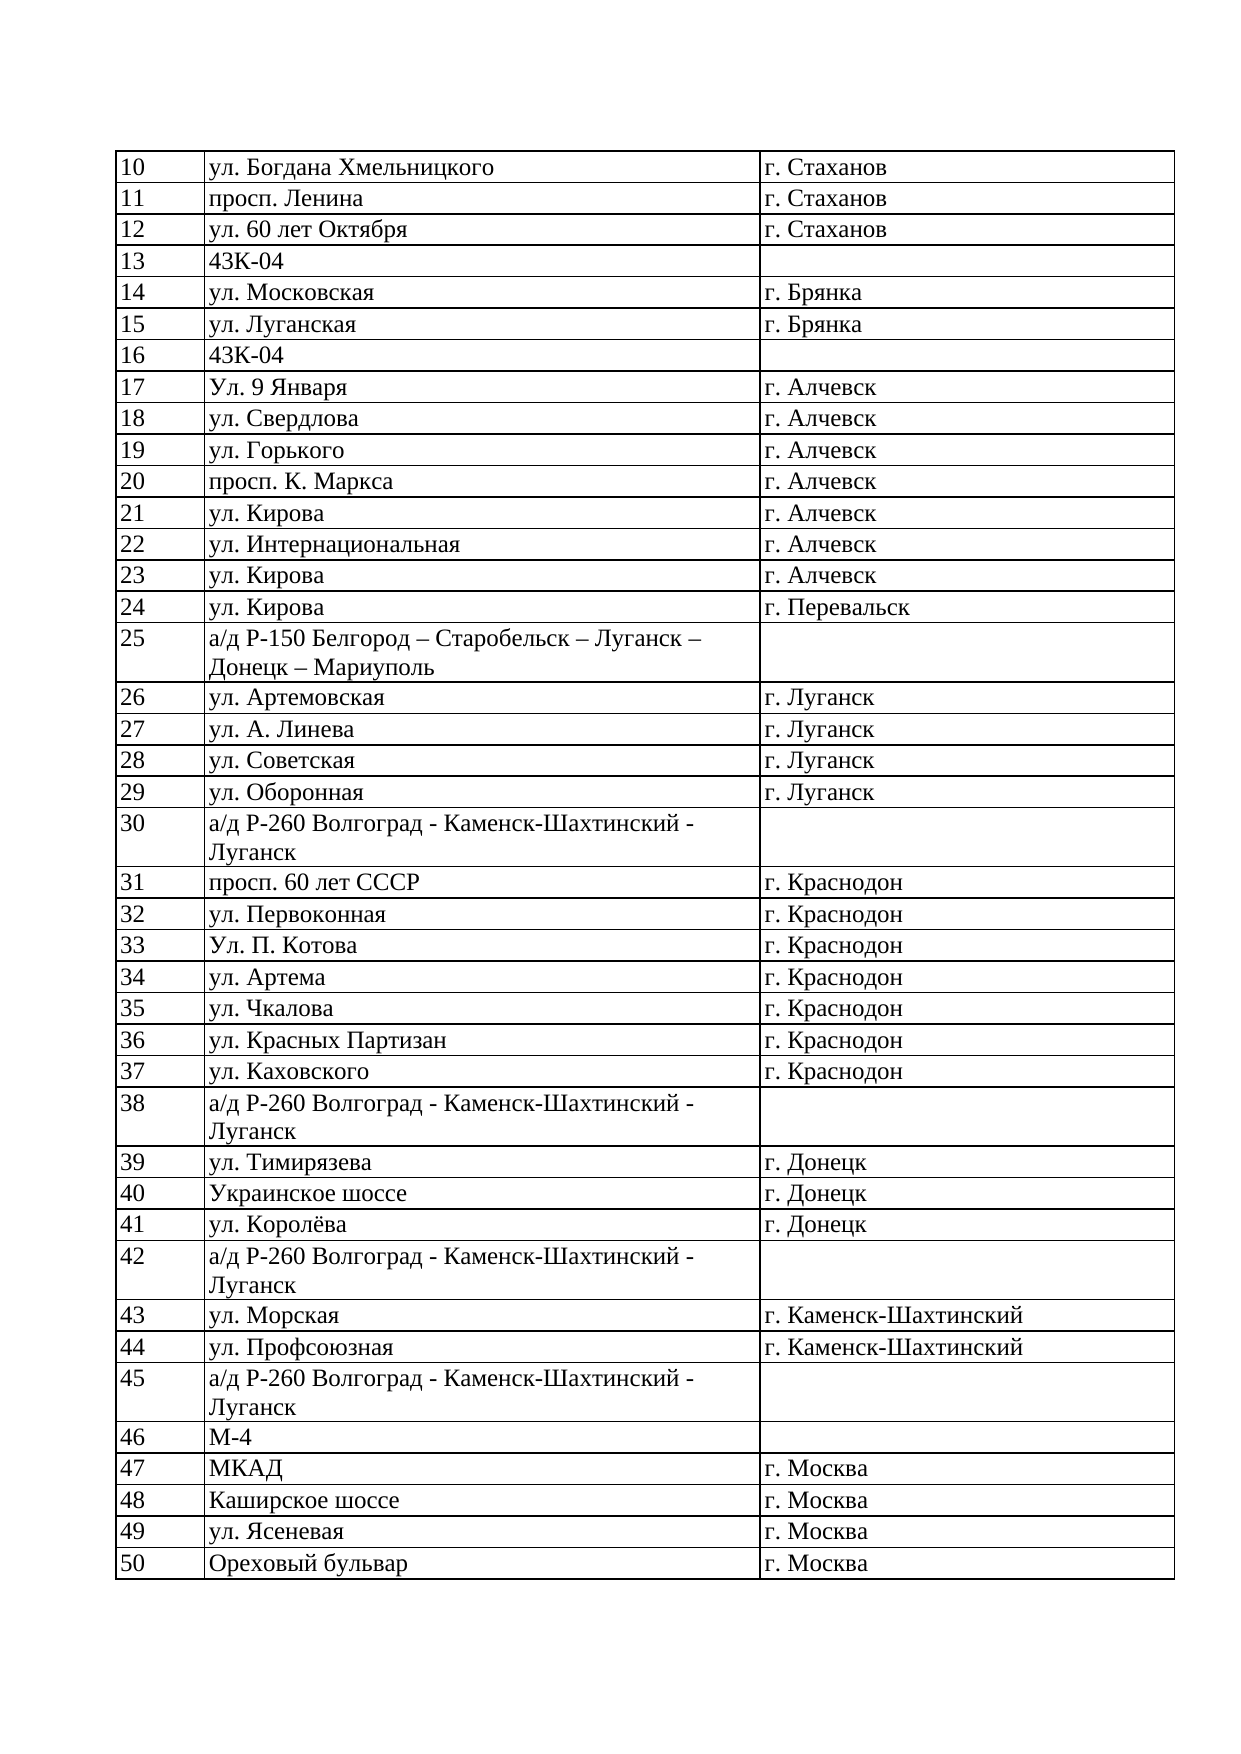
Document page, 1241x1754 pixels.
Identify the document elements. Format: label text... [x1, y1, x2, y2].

table_cell 32 [117, 899, 204, 929]
table_cell ул. Кирова [205, 498, 759, 527]
table_cell ул. Советская [205, 746, 759, 775]
table_cell 29 [117, 777, 204, 807]
table_cell Ореховый бульвар [205, 1548, 759, 1578]
table_cell г. Донецк [761, 1147, 1174, 1177]
table_cell г. Донецк [761, 1210, 1174, 1239]
table_cell 24 [117, 592, 204, 622]
table_cell г. Краснодон [761, 867, 1174, 897]
table_cell г. Луганск [761, 683, 1174, 712]
table_cell 45 [117, 1363, 204, 1421]
table_cell ул. Кирова [205, 592, 759, 622]
table_cell 48 [117, 1485, 204, 1515]
table_cell 17 [117, 372, 204, 402]
table_cell [761, 1088, 1174, 1145]
table_cell г. Алчевск [761, 529, 1174, 559]
table_cell а/д Р-260 Волгоград - Каменск-Шахтинский - Луганск [205, 1088, 759, 1145]
table_cell ул. Тимирязева [205, 1147, 759, 1177]
table_cell а/д Р-260 Волгоград - Каменск-Шахтинский - Луганск [205, 1363, 759, 1421]
table_cell г. Москва [761, 1517, 1174, 1546]
table_cell г. Каменск-Шахтинский [761, 1300, 1174, 1330]
table_cell 42 [117, 1241, 204, 1298]
table_cell 36 [117, 1025, 204, 1054]
table_cell а/д Р-260 Волгоград - Каменск-Шахтинский - Луганск [205, 808, 759, 866]
table_cell г. Москва [761, 1454, 1174, 1483]
table_cell 27 [117, 714, 204, 744]
table_cell ул. Горького [205, 435, 759, 464]
table_cell ул. Артемовская [205, 683, 759, 712]
table_cell ул. Артема [205, 962, 759, 992]
table_cell г. Луганск [761, 777, 1174, 807]
table_cell ул. Ясеневая [205, 1517, 759, 1546]
table_cell г. Москва [761, 1485, 1174, 1515]
table_cell г. Краснодон [761, 962, 1174, 992]
table_cell г. Брянка [761, 277, 1174, 307]
table_cell 14 [117, 277, 204, 307]
table_cell просп. Ленина [205, 183, 759, 213]
table_cell 41 [117, 1210, 204, 1239]
table_cell 12 [117, 215, 204, 244]
table_cell 10 [117, 152, 204, 181]
table_cell а/д Р-150 Белгород – Старобельск – Луганск – Донецк – Мариуполь [205, 623, 759, 681]
table_cell [761, 1363, 1174, 1421]
table_cell г. Донецк [761, 1178, 1174, 1208]
table_cell просп. К. Маркса [205, 466, 759, 496]
table_cell просп. 60 лет СССР [205, 867, 759, 897]
table_cell [761, 246, 1174, 276]
table_cell г. Алчевск [761, 372, 1174, 402]
table_cell ул. Луганская [205, 309, 759, 339]
table_cell а/д Р-260 Волгоград - Каменск-Шахтинский - Луганск [205, 1241, 759, 1298]
table_cell ул. Красных Партизан [205, 1025, 759, 1054]
table_cell 43К-04 [205, 246, 759, 276]
table_cell ул. Чкалова [205, 993, 759, 1023]
table_cell М-4 [205, 1422, 759, 1452]
table_cell 31 [117, 867, 204, 897]
table_cell г. Перевальск [761, 592, 1174, 622]
table_cell 33 [117, 930, 204, 960]
table_cell г. Луганск [761, 746, 1174, 775]
table_cell 43 [117, 1300, 204, 1330]
table_cell г. Каменск-Шахтинский [761, 1332, 1174, 1361]
table_cell г. Алчевск [761, 498, 1174, 527]
table_cell г. Луганск [761, 714, 1174, 744]
table_cell 40 [117, 1178, 204, 1208]
table_cell 23 [117, 561, 204, 590]
table_cell 26 [117, 683, 204, 712]
table_cell [761, 808, 1174, 866]
table_cell ул. Профсоюзная [205, 1332, 759, 1361]
table_cell 47 [117, 1454, 204, 1483]
table_cell 25 [117, 623, 204, 681]
table_cell 13 [117, 246, 204, 276]
table_cell 39 [117, 1147, 204, 1177]
table_cell 22 [117, 529, 204, 559]
table_cell 37 [117, 1056, 204, 1086]
table_cell 15 [117, 309, 204, 339]
table_cell ул. Свердлова [205, 403, 759, 433]
table_cell 16 [117, 340, 204, 370]
table_cell ул. Морская [205, 1300, 759, 1330]
table_cell г. Стаханов [761, 152, 1174, 181]
table_cell 38 [117, 1088, 204, 1145]
table_cell г. Алчевск [761, 403, 1174, 433]
table_cell г. Алчевск [761, 435, 1174, 464]
table_cell ул. Королёва [205, 1210, 759, 1239]
table_cell 46 [117, 1422, 204, 1452]
table_cell ул. Каховского [205, 1056, 759, 1086]
table_cell ул. Московская [205, 277, 759, 307]
table_cell [761, 1422, 1174, 1452]
table_cell [761, 1241, 1174, 1298]
table_cell г. Краснодон [761, 993, 1174, 1023]
table_cell [761, 340, 1174, 370]
table_cell 11 [117, 183, 204, 213]
table_cell 34 [117, 962, 204, 992]
table_cell МКАД [205, 1454, 759, 1483]
table_cell г. Краснодон [761, 930, 1174, 960]
table_cell 18 [117, 403, 204, 433]
table_cell Ул. 9 Января [205, 372, 759, 402]
table_cell г. Стаханов [761, 215, 1174, 244]
table_cell Каширское шоссе [205, 1485, 759, 1515]
table_cell 19 [117, 435, 204, 464]
table_cell 49 [117, 1517, 204, 1546]
table_cell ул. Первоконная [205, 899, 759, 929]
table_cell г. Алчевск [761, 561, 1174, 590]
table_cell ул. Кирова [205, 561, 759, 590]
table_cell 30 [117, 808, 204, 866]
table_cell г. Краснодон [761, 1025, 1174, 1054]
table_cell г. Брянка [761, 309, 1174, 339]
table_cell 20 [117, 466, 204, 496]
table_cell ул. Оборонная [205, 777, 759, 807]
table_cell ул. 60 лет Октября [205, 215, 759, 244]
table_cell 50 [117, 1548, 204, 1578]
table_cell г. Москва [761, 1548, 1174, 1578]
table_cell г. Краснодон [761, 899, 1174, 929]
table_cell ул. Интернациональная [205, 529, 759, 559]
table_cell г. Краснодон [761, 1056, 1174, 1086]
table_cell 44 [117, 1332, 204, 1361]
table_cell Украинское шоссе [205, 1178, 759, 1208]
table_cell ул. Богдана Хмельницкого [205, 152, 759, 181]
table_cell 35 [117, 993, 204, 1023]
table_cell г. Стаханов [761, 183, 1174, 213]
table_cell Ул. П. Котова [205, 930, 759, 960]
table_cell г. Алчевск [761, 466, 1174, 496]
table_cell 28 [117, 746, 204, 775]
table_cell 21 [117, 498, 204, 527]
table_cell 43К-04 [205, 340, 759, 370]
table_cell ул. А. Линева [205, 714, 759, 744]
table_cell [761, 623, 1174, 681]
